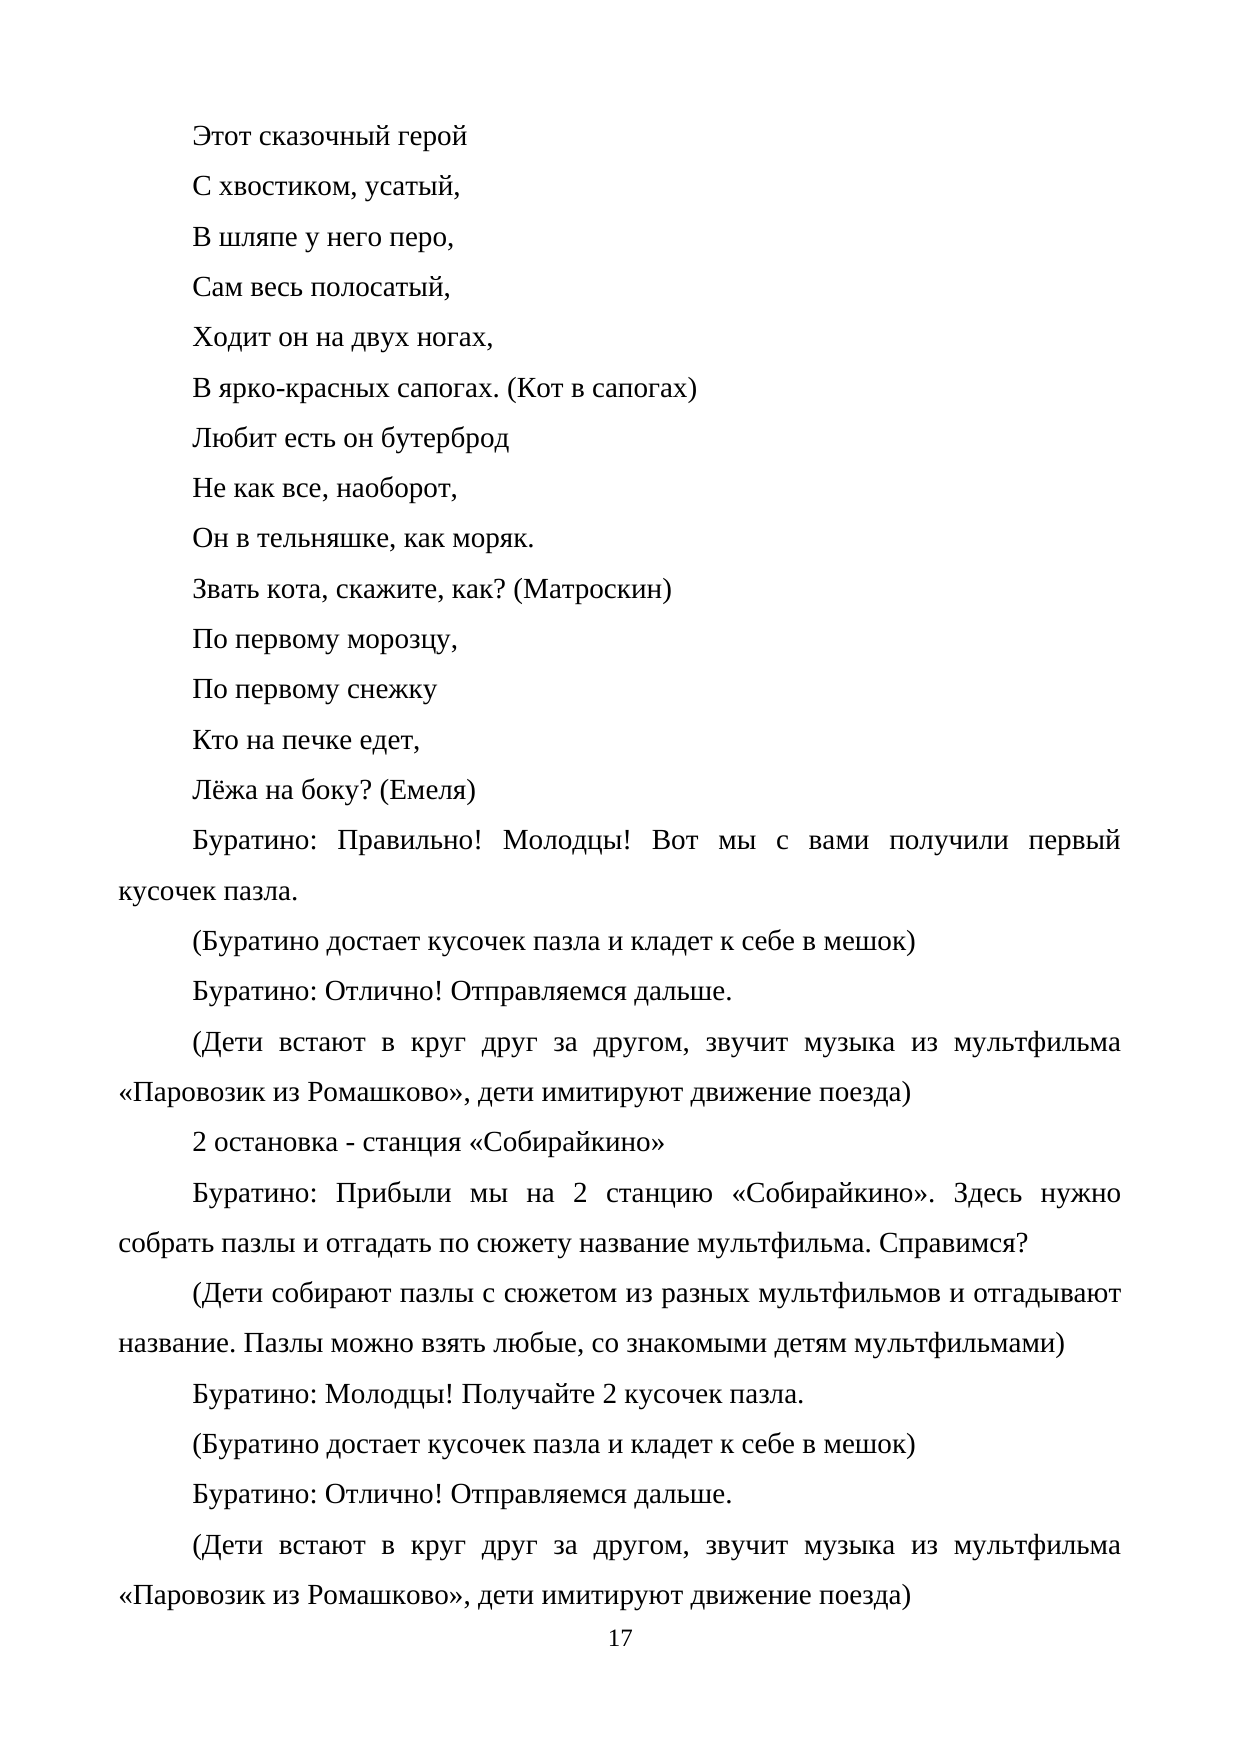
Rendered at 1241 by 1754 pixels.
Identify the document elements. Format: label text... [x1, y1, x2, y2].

text Буратино: Правильно! Молодцы! Вот мы с вами получили первый кусочек пазла. [118, 822, 1122, 906]
text Звать кота, скажите, как? (Матроскин) [118, 571, 1122, 604]
text С хвостиком, усатый, [118, 168, 1122, 202]
text Кто на печке едет, [118, 722, 1122, 755]
text Буратино: Молодцы! Получайте 2 кусочек пазла. [118, 1376, 1122, 1409]
text По первому снежку [118, 672, 1122, 705]
text (Буратино достает кусочек пазла и кладет к себе в мешок) [118, 923, 1122, 957]
text (Дети встают в круг друг за другом, звучит музыка из мультфильма «Паровозик из Ромашково», дети имитируют движение поезда) [118, 1527, 1122, 1611]
text Лёжа на боку? (Емеля) [118, 772, 1122, 806]
text По первому морозцу, [118, 621, 1122, 655]
text В шляпе у него перо, [118, 219, 1122, 252]
text (Дети встают в круг друг за другом, звучит музыка из мультфильма «Паровозик из Ромашково», дети имитируют движение поезда) [118, 1024, 1122, 1108]
text Сам весь полосатый, [118, 269, 1122, 303]
text В ярко-красных сапогах. (Кот в сапогах) [118, 370, 1122, 403]
text Этот сказочный герой [118, 118, 1122, 152]
text (Буратино достает кусочек пазла и кладет к себе в мешок) [118, 1426, 1122, 1460]
text (Дети собирают пазлы с сюжетом из разных мультфильмов и отгадывают название. Пазлы можно взять любые, со знакомыми детям мультфильмами) [118, 1275, 1122, 1359]
text 2 остановка - станция «Собирайкино» [118, 1124, 1122, 1158]
text Он в тельняшке, как моряк. [118, 521, 1122, 554]
text Не как все, наоборот, [118, 470, 1122, 504]
text Любит есть он бутерброд [118, 420, 1122, 453]
text Ходит он на двух ногах, [118, 319, 1122, 353]
text Буратино: Прибыли мы на 2 станцию «Собирайкино». Здесь нужно собрать пазлы и отгадать по сюжету название мультфильма. Справимся? [118, 1175, 1122, 1258]
text Буратино: Отлично! Отправляемся дальше. [118, 973, 1122, 1007]
text Буратино: Отлично! Отправляемся дальше. [118, 1477, 1122, 1510]
